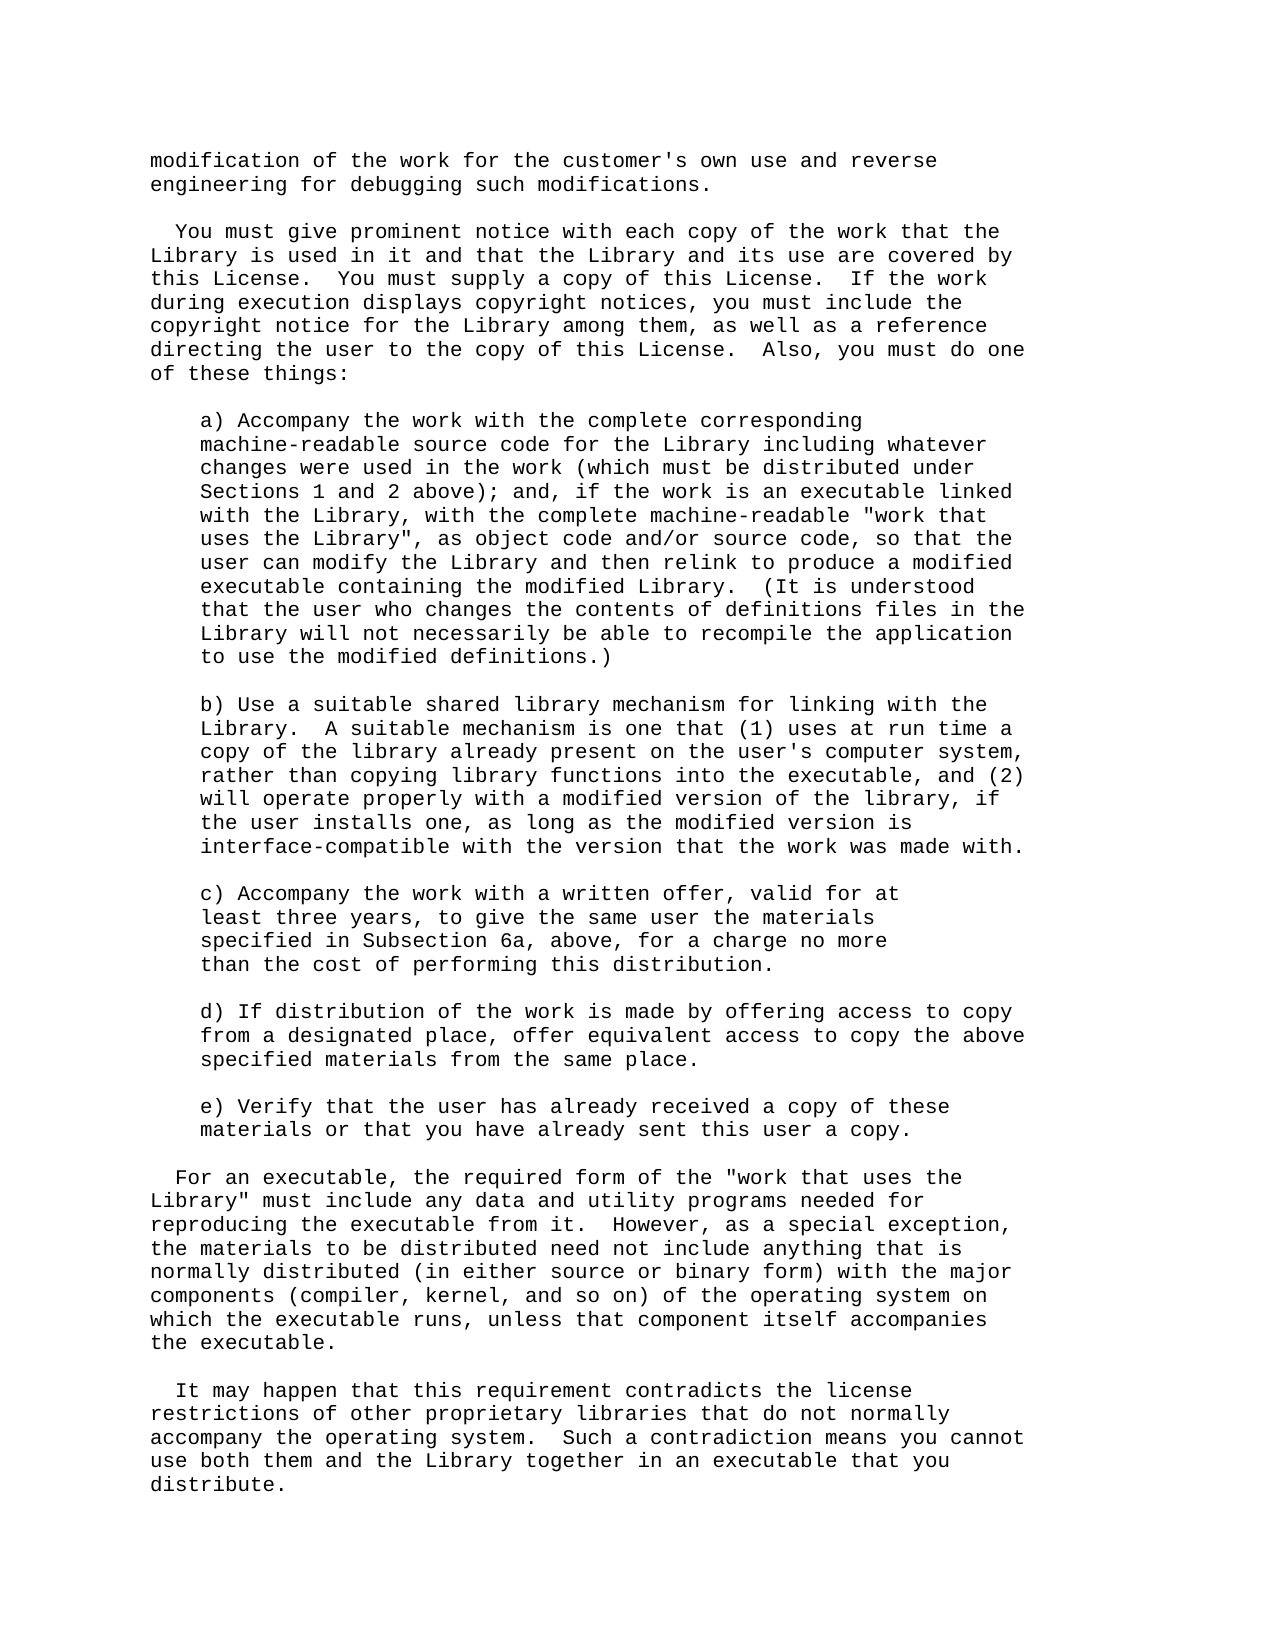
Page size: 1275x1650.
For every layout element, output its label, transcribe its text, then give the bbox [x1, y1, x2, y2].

text engineering for debugging such modifications. [150, 174, 1125, 197]
text materials or that you have already sent this user a copy. [150, 1119, 1125, 1143]
text Library is used in it and that the Library and its use are covered by [150, 244, 1125, 268]
text distribute. [150, 1474, 1125, 1498]
text than the cost of performing this distribution. [150, 954, 1125, 978]
text c) Accompany the work with a written offer, valid for at [150, 883, 1125, 907]
text For an executable, the required form of the "work that uses the [150, 1167, 1125, 1190]
text least three years, to give the same user the materials [150, 907, 1125, 930]
text modification of the work for the customer's own use and reverse [150, 150, 1125, 174]
text d) If distribution of the work is made by offering access to copy [150, 1001, 1125, 1025]
text executable containing the modified Library. (It is understood [150, 576, 1125, 599]
text the executable. [150, 1332, 1125, 1356]
text will operate properly with a modified version of the library, if [150, 788, 1125, 812]
text machine-readable source code for the Library including whatever [150, 434, 1125, 457]
text components (compiler, kernel, and so on) of the operating system on [150, 1285, 1125, 1309]
text during execution displays copyright notices, you must include the [150, 292, 1125, 316]
text a) Accompany the work with the complete corresponding [150, 410, 1125, 434]
text use both them and the Library together in an executable that you [150, 1451, 1125, 1474]
text accompany the operating system. Such a contradiction means you cannot [150, 1427, 1125, 1451]
text e) Verify that the user has already received a copy of these [150, 1096, 1125, 1119]
text from a designated place, offer equivalent access to copy the above [150, 1025, 1125, 1048]
text which the executable runs, unless that component itself accompanies [150, 1309, 1125, 1332]
text uses the Library", as object code and/or source code, so that the [150, 528, 1125, 552]
text directing the user to the copy of this License. Also, you must do one [150, 339, 1125, 363]
text to use the modified definitions.) [150, 647, 1125, 670]
text copyright notice for the Library among them, as well as a reference [150, 316, 1125, 339]
text the user installs one, as long as the modified version is [150, 812, 1125, 836]
text Sections 1 and 2 above); and, if the work is an executable linked [150, 481, 1125, 505]
text You must give prominent notice with each copy of the work that the [150, 221, 1125, 244]
text b) Use a suitable shared library mechanism for linking with the [150, 694, 1125, 717]
text changes were used in the work (which must be distributed under [150, 457, 1125, 481]
text with the Library, with the complete machine-readable "work that [150, 505, 1125, 528]
text copy of the library already present on the user's computer system, [150, 741, 1125, 765]
text of these things: [150, 363, 1125, 386]
text Library. A suitable mechanism is one that (1) uses at run time a [150, 717, 1125, 741]
text interface-compatible with the version that the work was made with. [150, 836, 1125, 859]
text Library will not necessarily be able to recompile the application [150, 623, 1125, 647]
text user can modify the Library and then relink to produce a modified [150, 552, 1125, 576]
text rather than copying library functions into the executable, and (2) [150, 765, 1125, 788]
text specified in Subsection 6a, above, for a charge no more [150, 930, 1125, 954]
text that the user who changes the contents of definitions files in the [150, 599, 1125, 623]
text restrictions of other proprietary libraries that do not normally [150, 1403, 1125, 1427]
text the materials to be distributed need not include anything that is [150, 1238, 1125, 1261]
text It may happen that this requirement contradicts the license [150, 1379, 1125, 1403]
text normally distributed (in either source or binary form) with the major [150, 1261, 1125, 1285]
text this License. You must supply a copy of this License. If the work [150, 268, 1125, 292]
text specified materials from the same place. [150, 1048, 1125, 1072]
text reproducing the executable from it. However, as a special exception, [150, 1214, 1125, 1238]
text Library" must include any data and utility programs needed for [150, 1190, 1125, 1214]
